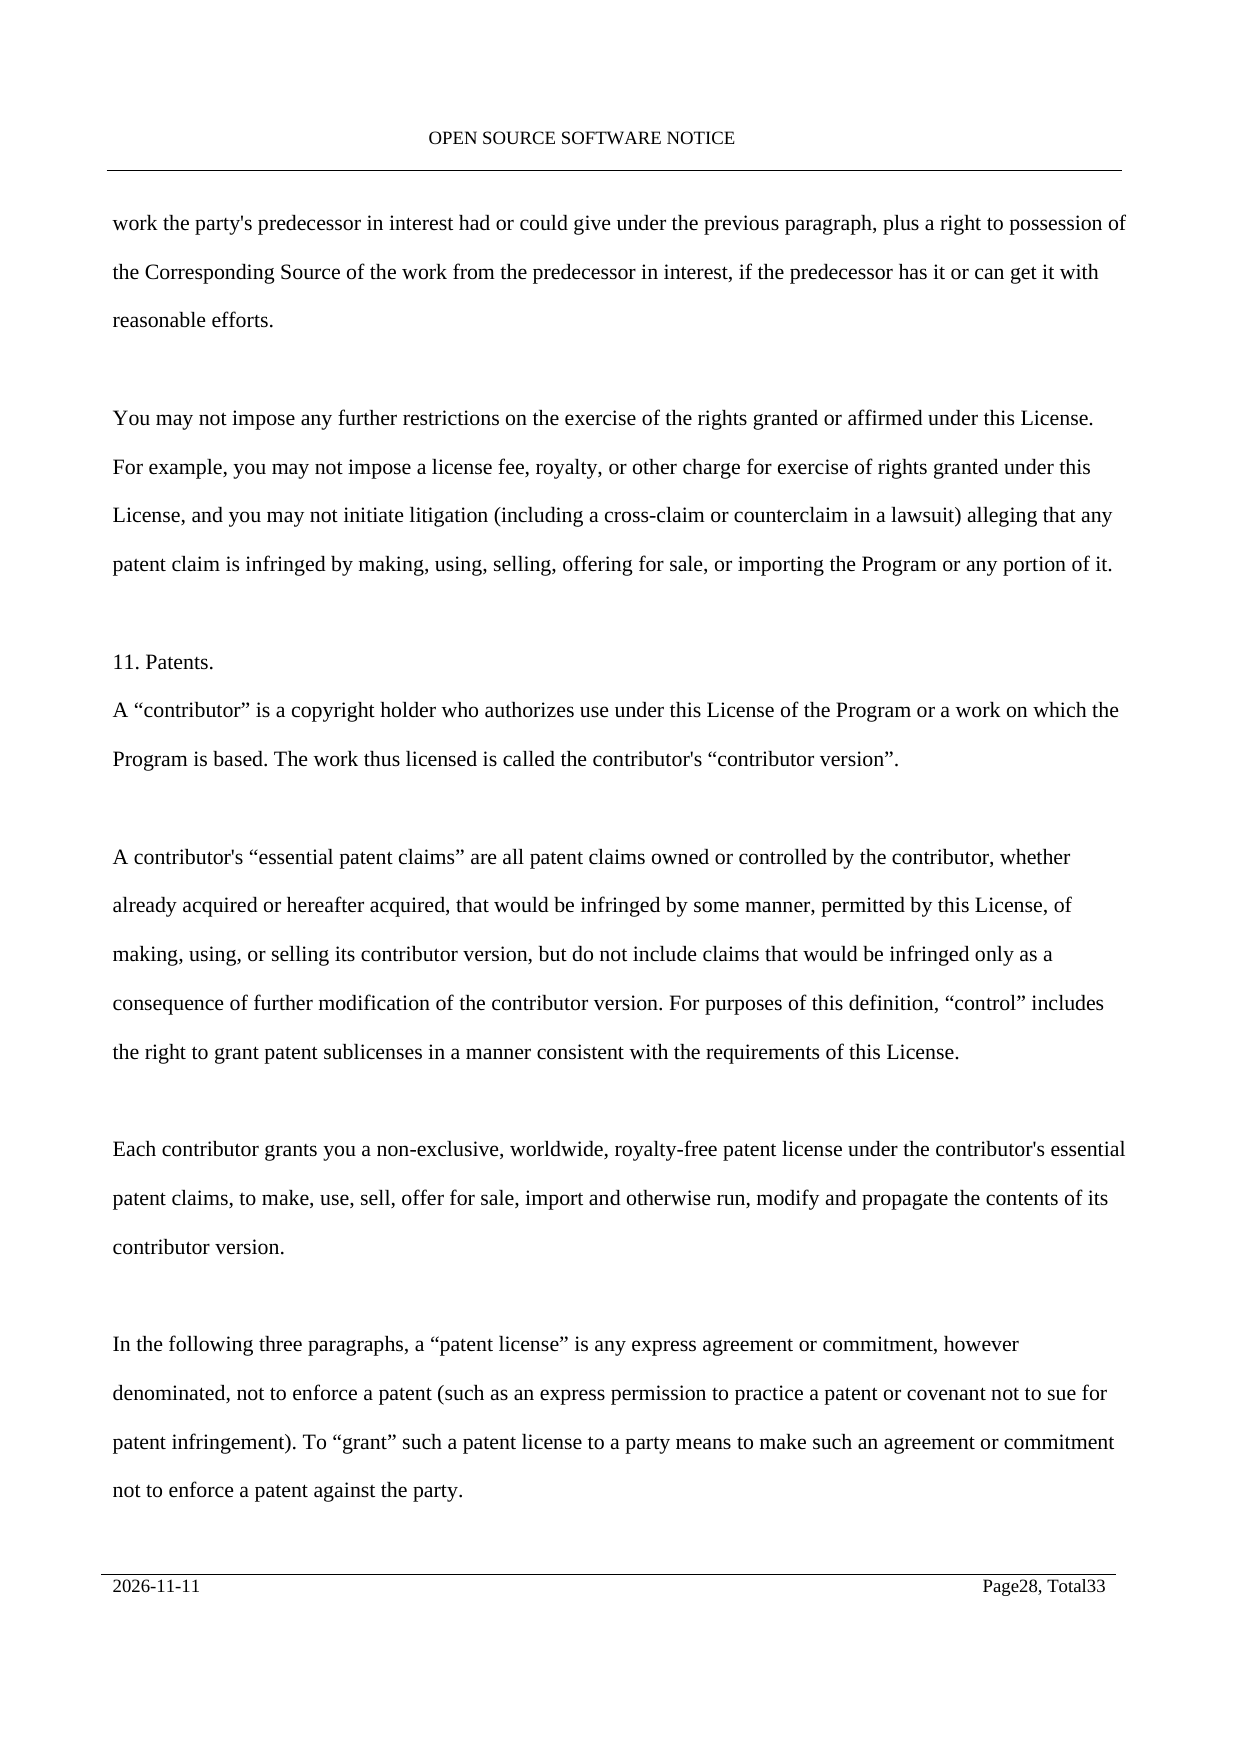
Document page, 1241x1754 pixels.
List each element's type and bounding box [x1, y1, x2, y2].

text [112, 206, 1128, 1506]
